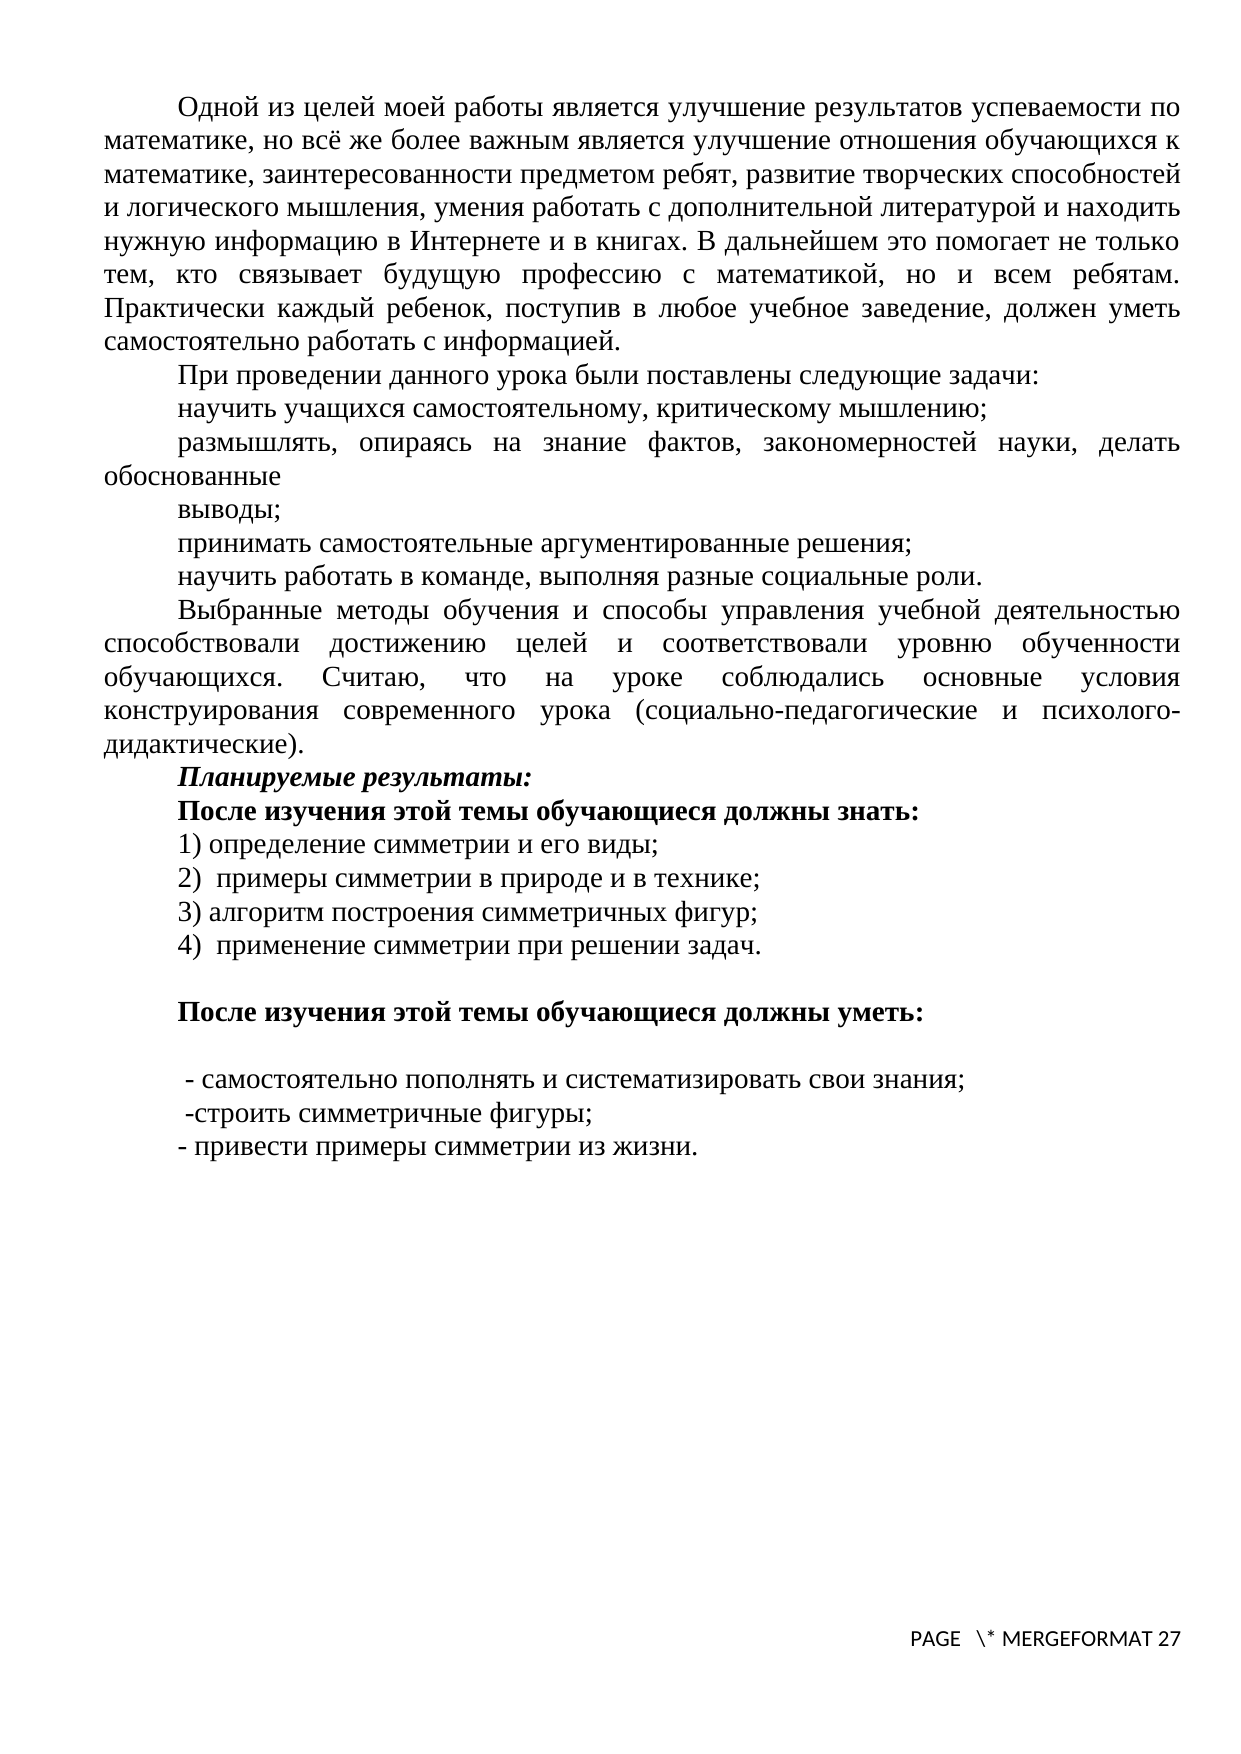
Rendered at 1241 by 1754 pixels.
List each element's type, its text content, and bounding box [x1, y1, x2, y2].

text научить учащихся самостоятельному, критическому мышлению; [103, 391, 1181, 424]
text При проведении данного урока были поставлены следующие задачи: [103, 357, 1181, 391]
text - привести примеры симметрии из жизни. [103, 1128, 1181, 1162]
text После изучения этой темы обучающиеся должны знать: [103, 793, 1181, 827]
text 2) примеры симметрии в природе и в технике; [103, 860, 1181, 894]
text - самостоятельно пополнять и систематизировать свои знания; [103, 1061, 1181, 1095]
text После изучения этой темы обучающиеся должны уметь: [103, 994, 1181, 1028]
text Выбранные методы обучения и способы управления учебной деятельностью способствовали достижению целей и соответствовали уровню обученности обучающихся. Считаю, что на уроке соблюдались основные условия конструирования современного урока (социально-педагогические и психолого-дидактические). [103, 592, 1181, 759]
text Одной из целей моей работы является улучшение результатов успеваемости по математике, но всё же более важным является улучшение отношения обучающихся к математике, заинтересованности предметом ребят, развитие творческих способностей и логического мышления, умения работать с дополнительной литературой и находить нужную информацию в Интернете и в книгах. В дальнейшем это помогает не только тем, кто связывает будущую профессию с математикой, но и всем ребятам. Практически каждый ребенок, поступив в любое учебное заведение, должен уметь самостоятельно работать с информацией. [103, 89, 1181, 357]
text 3) алгоритм построения симметричных фигур; [103, 894, 1181, 927]
text научить работать в команде, выполняя разные социальные роли. [103, 558, 1181, 592]
text выводы; [103, 491, 1181, 525]
text 4) применение симметрии при решении задач. [103, 927, 1181, 961]
text 1) определение симметрии и его виды; [103, 827, 1181, 860]
text размышлять, опираясь на знание фактов, закономерностей науки, делать обоснованные [103, 424, 1181, 491]
text -строить симметричные фигуры; [103, 1095, 1181, 1128]
text Планируемые результаты: [103, 759, 1181, 793]
text принимать самостоятельные аргументированные решения; [103, 525, 1181, 558]
